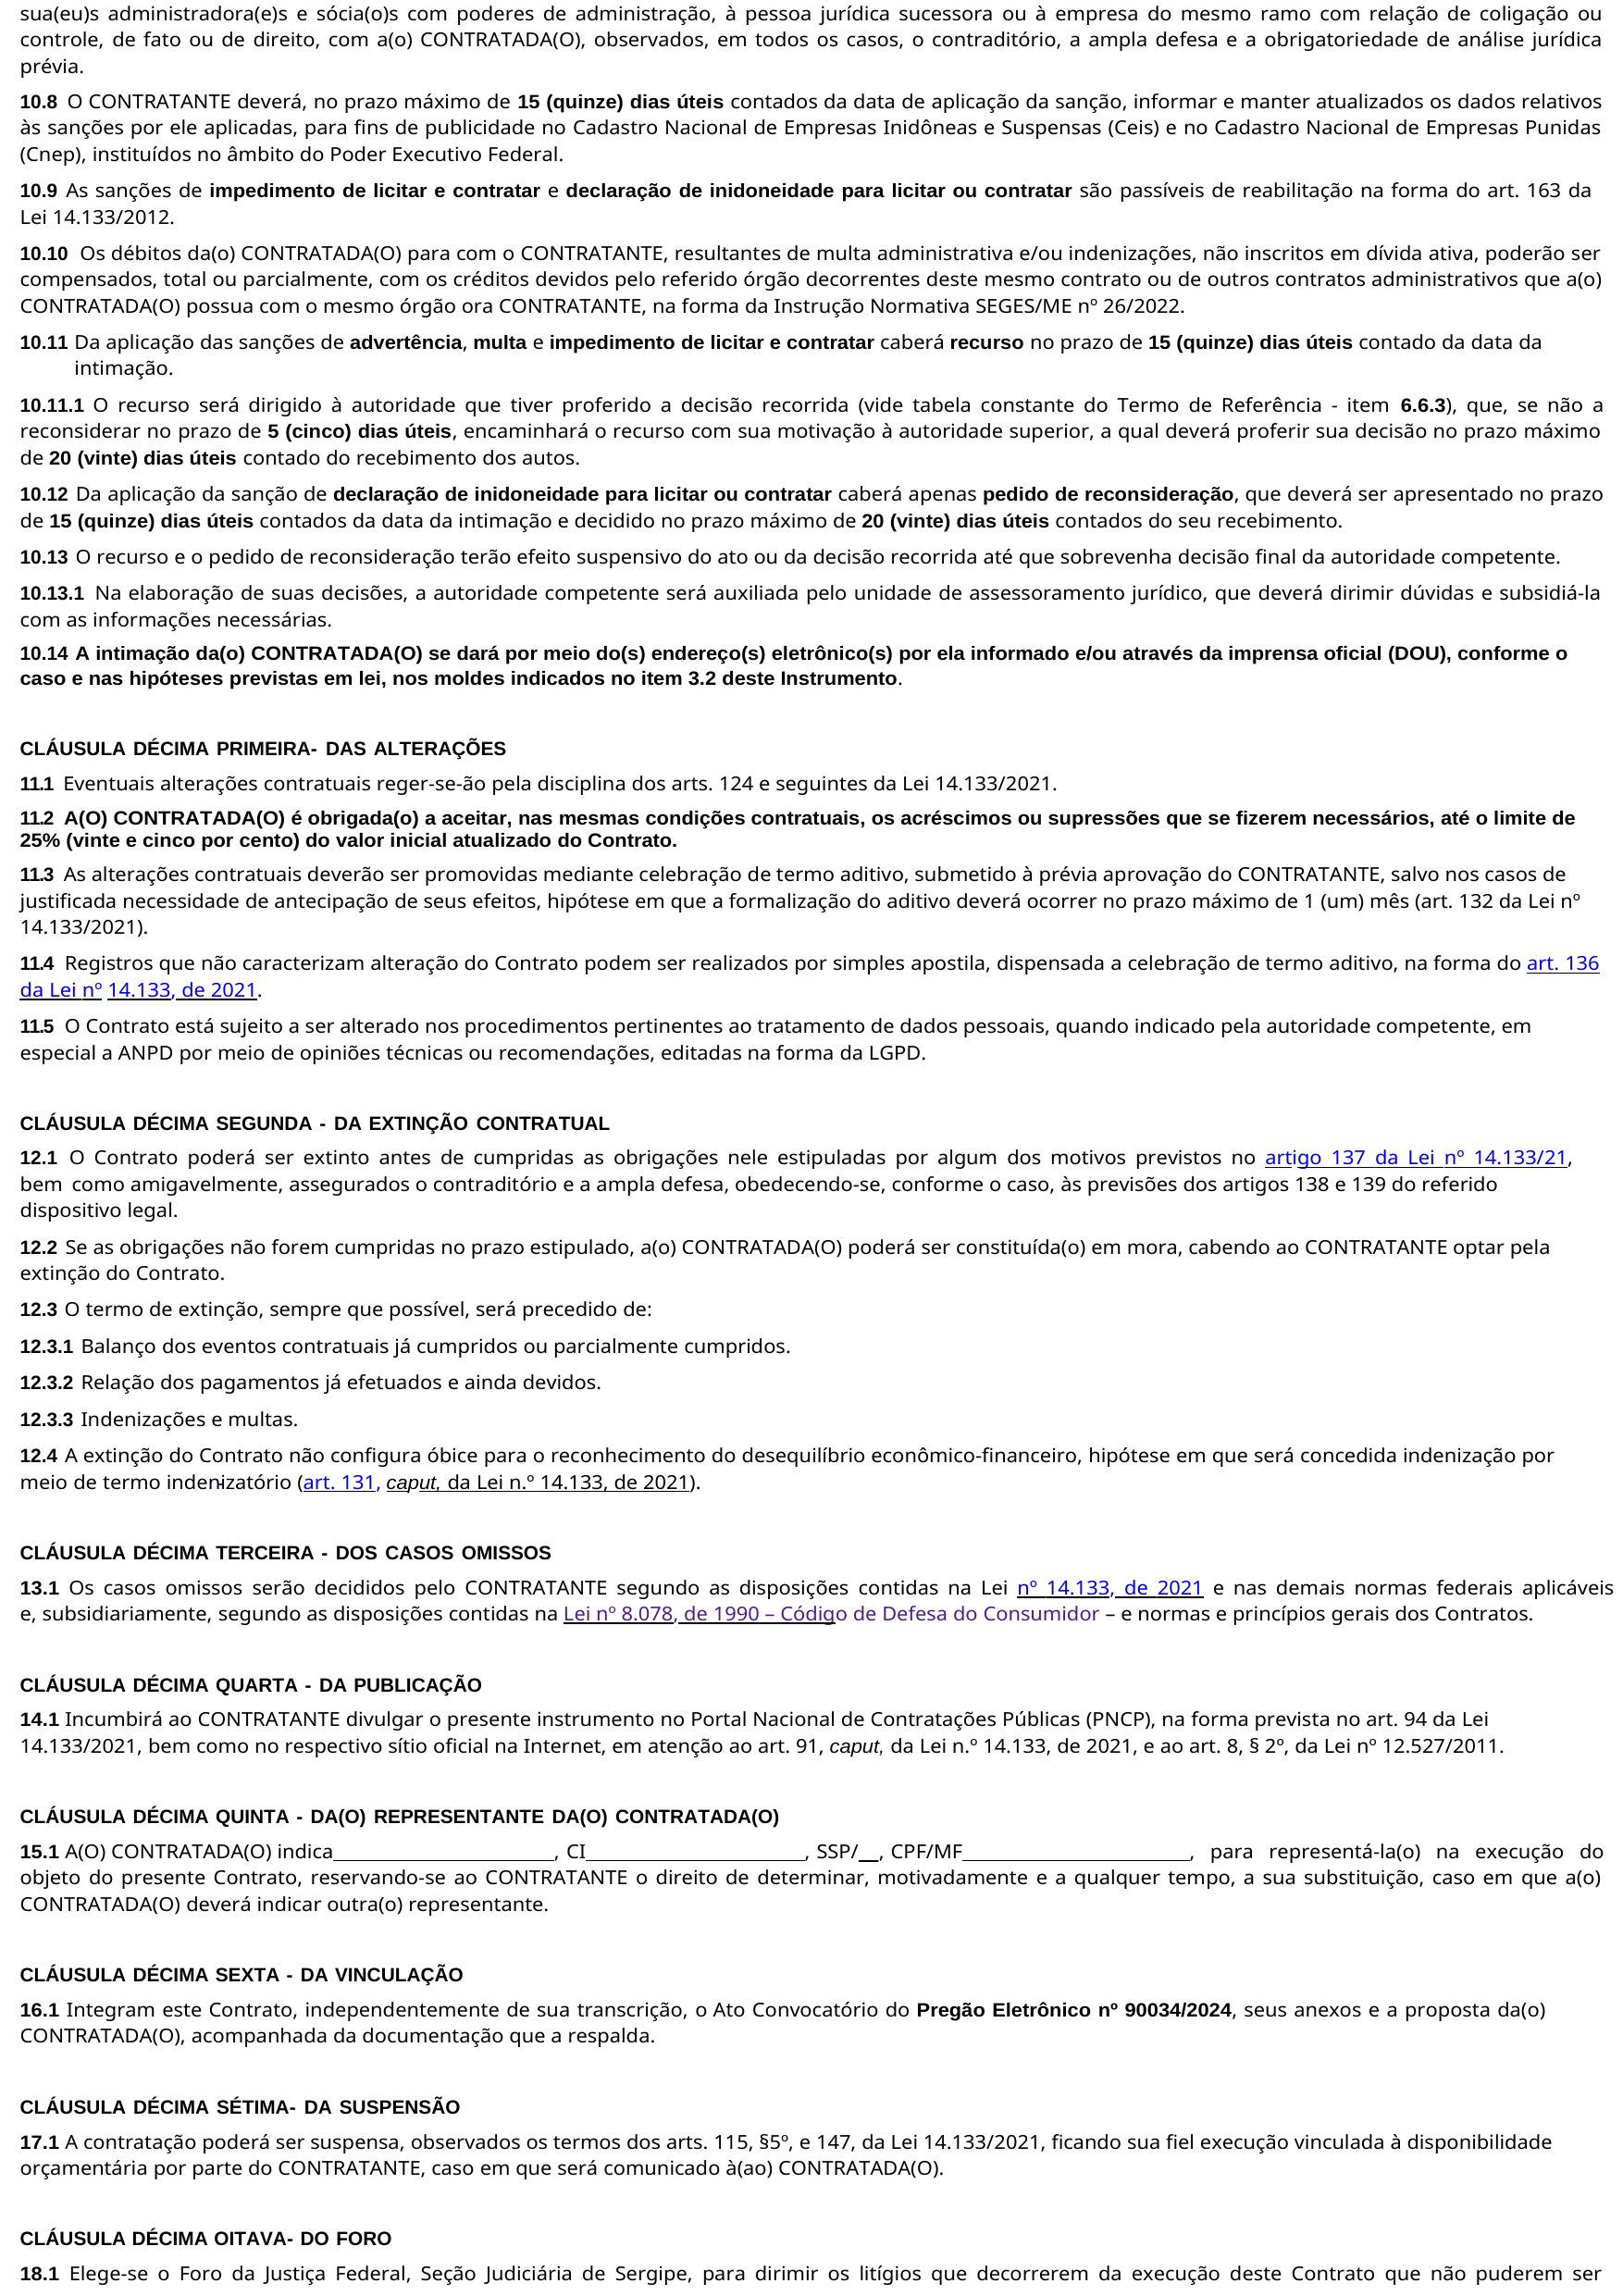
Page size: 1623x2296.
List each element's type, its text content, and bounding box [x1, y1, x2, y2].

list Na elaboração de suas decisões, a autoridade competente será auxiliada pelo unidade de assessoramento jurídico, que deverá dirimir dúvidas e subsidiá-la com as informações necessárias. [19, 579, 1604, 632]
subtitle A intimação da(o) CONTRATADA(O) se dará por meio do(s) endereço(s) eletrônico(s) por ela informado e/ou através da imprensa oficial (DOU), conforme o caso e nas hipóteses previstas em lei, nos moldes indicados no item 3.2 deste Instrumento. [19, 642, 1604, 690]
list O recurso e o pedido de reconsideração terão efeito suspensivo do ato ou da decisão recorrida até que sobrevenha decisão final da autoridade competente. [19, 543, 1623, 569]
subtitle CLÁUSULA DÉCIMA QUARTA - DA PUBLICAÇÃO [19, 1673, 1623, 1695]
text 14.1 Incumbirá ao CONTRATANTE divulgar o presente instrumento no Portal Nacional de Contratações Públicas (PNCP), na forma prevista no art. 94 da Lei 14.133/2021, bem como no respectivo sítio oficial na Internet, em atenção ao art. 91, caput, da Lei n.º 14.133, de 2021, e ao art. 8, § 2º, da Lei nº 12.527/2011. [19, 1706, 1604, 1758]
text 13.1 Os casos omissos serão decididos pelo CONTRATANTE segundo as disposições contidas na Lei nº 14.133, de 2021 e nas demais normas federais aplicáveis e, subsidiariamente, segundo as disposições contidas na Lei nº 8.078, de 1990 – Código de Defesa do Consumidor – e normas e princípios gerais dos Contratos. [19, 1574, 1623, 1627]
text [19, 2260, 1604, 2287]
text 17.1 A contratação poderá ser suspensa, observados os termos dos arts. 115, §5º, e 147, da Lei 14.133/2021, ficando sua fiel execução vinculada à disponibilidade orçamentária por parte do CONTRATANTE, caso em que será comunicado à(ao) CONTRATADA(O). [19, 2128, 1604, 2181]
subtitle CLÁUSULA DÉCIMA OITAVA- DO FORO [19, 2228, 1623, 2250]
list As sanções de impedimento de licitar e contratar e declaração de inidoneidade para licitar ou contratar são passíveis de reabilitação na forma do art. 163 da Lei 14.133/2012. [19, 177, 1604, 230]
list Da aplicação da sanção de declaração de inidoneidade para licitar ou contratar caberá apenas pedido de reconsideração, que deverá ser apresentado no prazo de 15 (quinze) dias úteis contados da data da intimação e decidido no prazo máximo de 20 (vinte) dias úteis contados do seu recebimento. [19, 480, 1604, 533]
subtitle CLÁUSULA DÉCIMA SÉTIMA- DA SUSPENSÃO [19, 2096, 1623, 2118]
list Da aplicação das sanções de advertência, multa e impedimento de licitar e contratar caberá recurso no prazo de 15 (quinze) dias úteis contado da data da intimação. [19, 329, 1623, 381]
text CLÁUSULA DÉCIMA PRIMEIRA- DAS ALTERAÇÕES [19, 738, 1623, 760]
list Indenizações e multas. [19, 1406, 1623, 1432]
list O recurso será dirigido à autoridade que tiver proferido a decisão recorrida (vide tabela constante do Termo de Referência - item 6.6.3), que, se não a reconsiderar no prazo de 5 (cinco) dias úteis, encaminhará o recurso com sua motivação à autoridade superior, a qual deverá proferir sua decisão no prazo máximo de 20 (vinte) dias úteis contado do recebimento dos autos. [19, 391, 1604, 470]
list Os débitos da(o) CONTRATADA(O) para com o CONTRATANTE, resultantes de multa administrativa e/ou indenizações, não inscritos em dívida ativa, poderão ser compensados, total ou parcialmente, com os créditos devidos pelo referido órgão decorrentes deste mesmo contrato ou de outros contratos administrativos que a(o) CONTRATADA(O) possua com o mesmo órgão ora CONTRATANTE, na forma da Instrução Normativa SEGES/ME nº 26/2022. [19, 240, 1604, 318]
text 15.1 A(O) CONTRATADA(O) indica , CI , SSP/ , CPF/MF , para representá-la(o) na execução do objeto do presente Contrato, reservando-se ao CONTRATANTE o direito de determinar, motivadamente e a qualquer tempo, a sua substituição, caso em que a(o) CONTRATADA(O) deverá indicar outra(o) representante. [19, 1838, 1604, 1917]
subtitle CLÁUSULA DÉCIMA SEXTA - DA VINCULAÇÃO [19, 1964, 1623, 1986]
subtitle CLÁUSULA DÉCIMA SEGUNDA - DA EXTINÇÃO CONTRATUAL [19, 1112, 1623, 1135]
list O CONTRATANTE deverá, no prazo máximo de 15 (quinze) dias úteis contados da data de aplicação da sanção, informar e manter atualizados os dados relativos às sanções por ele aplicadas, para fins de publicidade no Cadastro Nacional de Empresas Inidôneas e Suspensas (Ceis) e no Cadastro Nacional de Empresas Punidas (Cnep), instituídos no âmbito do Poder Executivo Federal. [19, 88, 1604, 167]
subtitle CLÁUSULA DÉCIMA TERCEIRA - DOS CASOS OMISSOS [19, 1542, 1623, 1564]
list Balanço dos eventos contratuais já cumpridos ou parcialmente cumpridos. [19, 1333, 1623, 1359]
list O termo de extinção, sempre que possível, será precedido de: [19, 1297, 1623, 1322]
list As alterações contratuais deverão ser promovidas mediante celebração de termo aditivo, submetido à prévia aprovação do CONTRATANTE, salvo nos casos de justificada necessidade de antecipação de seus efeitos, hipótese em que a formalização do aditivo deverá ocorrer no prazo máximo de 1 (um) mês (art. 132 da Lei nº 14.133/2021). [19, 861, 1604, 940]
subtitle A(O) CONTRATADA(O) é obrigada(o) a aceitar, nas mesmas condições contratuais, os acréscimos ou supressões que se fizerem necessários, até o limite de 25% (vinte e cinco por cento) do valor inicial atualizado do Contrato. [19, 807, 1604, 850]
list O Contrato está sujeito a ser alterado nos procedimentos pertinentes ao tratamento de dados pessoais, quando indicado pela autoridade competente, em especial a ANPD por meio de opiniões técnicas ou recomendações, editadas na forma da LGPD. [19, 1012, 1604, 1065]
list Relação dos pagamentos já efetuados e ainda devidos. [19, 1369, 1623, 1396]
list O Contrato poderá ser extinto antes de cumpridas as obrigações nele estipuladas por algum dos motivos previstos no artigo 137 da Lei nº 14.133/21, bem como amigavelmente, assegurados o contraditório e a ampla defesa, obedecendo-se, conforme o caso, às previsões dos artigos 138 e 139 do referido dispositivo legal. [19, 1145, 1604, 1223]
list Registros que não caracterizam alteração do Contrato podem ser realizados por simples apostila, dispensada a celebração de termo aditivo, na forma do art. 136 da Lei nº 14.133, de 2021. [19, 949, 1604, 1002]
subtitle CLÁUSULA DÉCIMA QUINTA - DA(O) REPRESENTANTE DA(O) CONTRATADA(O) [19, 1806, 1623, 1828]
list A extinção do Contrato não configura óbice para o reconhecimento do desequilíbrio econômico-financeiro, hipótese em que será concedida indenização por meio de termo indenizatório (art. 131, caput, da Lei n.º 14.133, de 2021). [19, 1442, 1604, 1495]
text 16.1 Integram este Contrato, independentemente de sua transcrição, o Ato Convocatório do Pregão Eletrônico nº 90034/2024, seus anexos e a proposta da(o) CONTRATADA(O), acompanhada da documentação que a respalda. [19, 1996, 1623, 2049]
text sua(eu)s administradora(e)s e sócia(o)s com poderes de administração, à pessoa jurídica sucessora ou à empresa do mesmo ramo com relação de coligação ou controle, de fato ou de direito, com a(o) CONTRATADA(O), observados, em todos os casos, o contraditório, a ampla defesa e a obrigatoriedade de análise jurídica prévia. [19, 0, 1604, 79]
list Se as obrigações não forem cumpridas no prazo estipulado, a(o) CONTRATADA(O) poderá ser constituída(o) em mora, cabendo ao CONTRATANTE optar pela extinção do Contrato. [19, 1234, 1604, 1286]
list Eventuais alterações contratuais reger-se-ão pela disciplina dos arts. 124 e seguintes da Lei 14.133/2021. [19, 770, 1623, 797]
